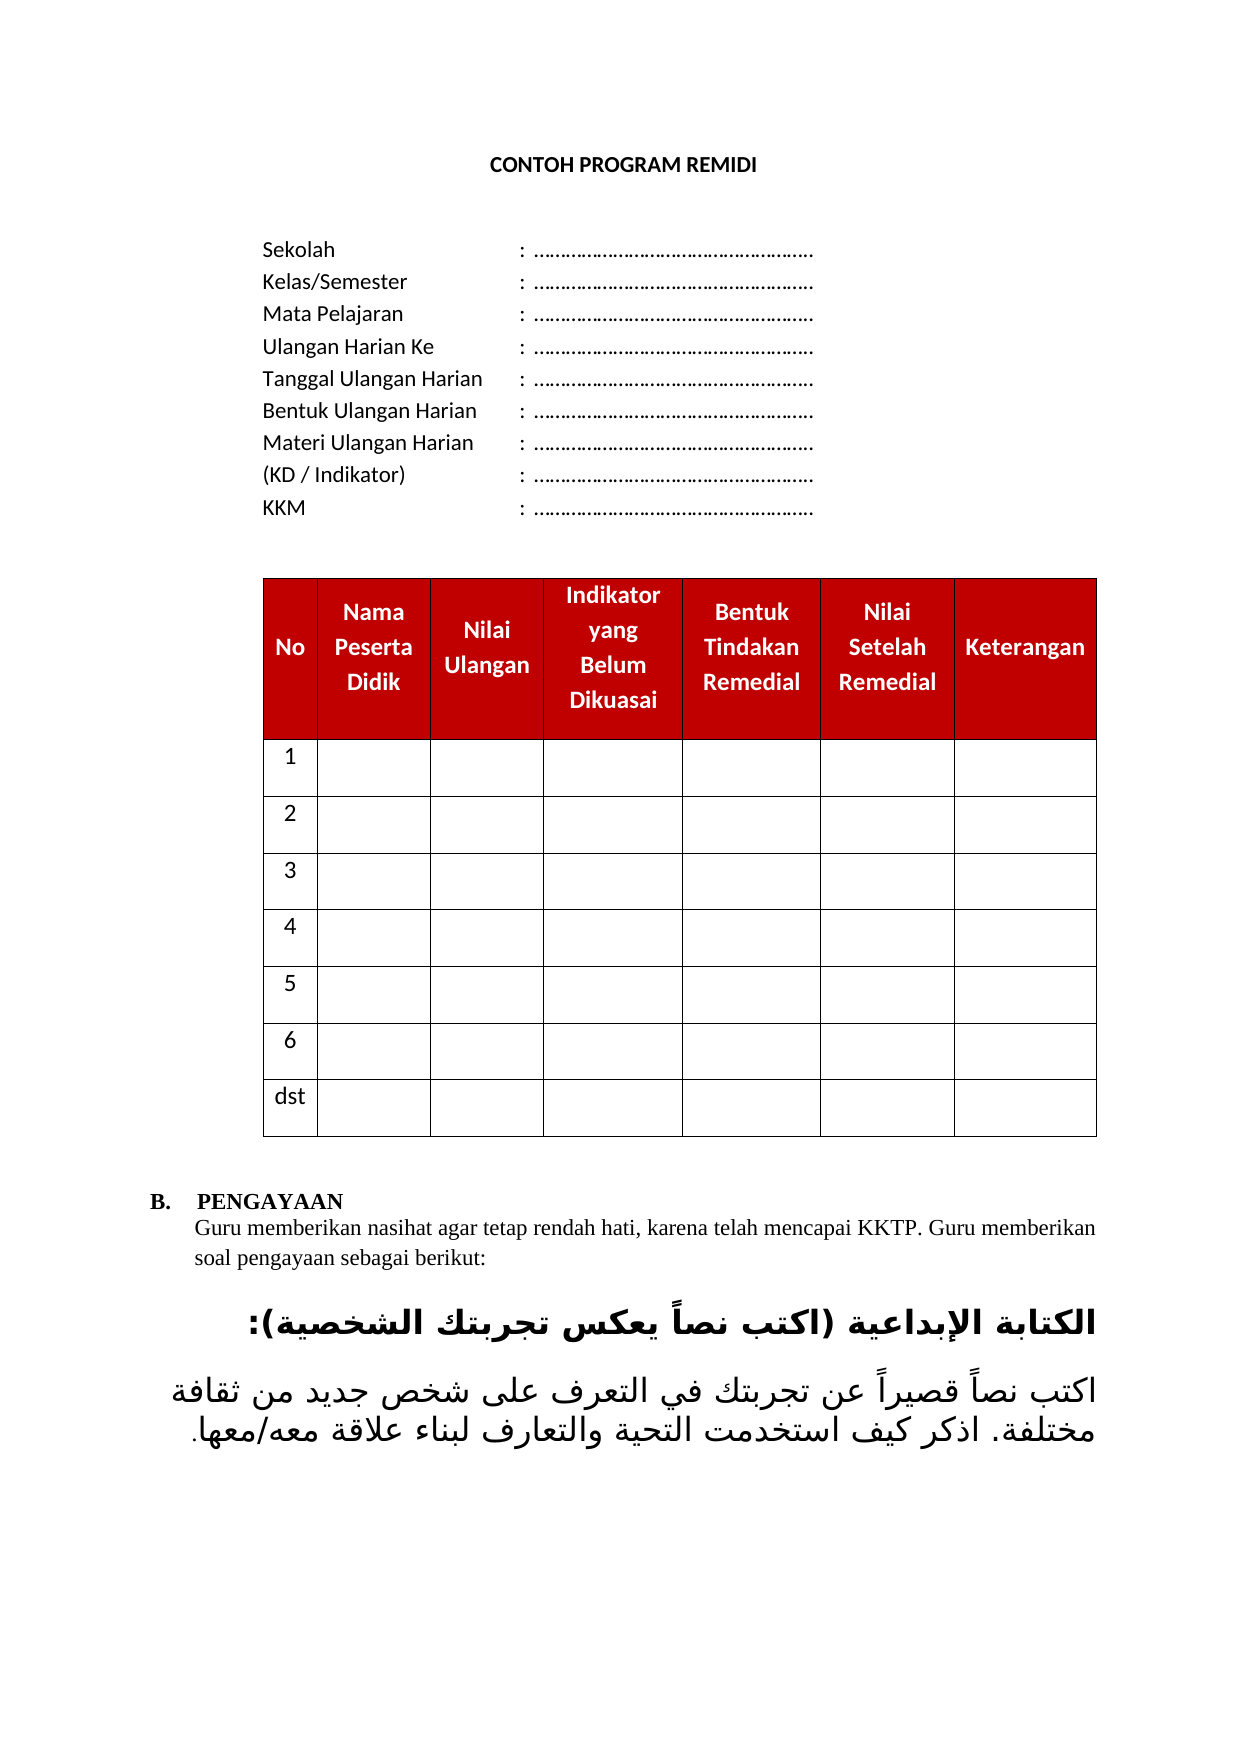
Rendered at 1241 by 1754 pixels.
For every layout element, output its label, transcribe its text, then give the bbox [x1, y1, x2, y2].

table_cell [683, 854, 820, 909]
table_cell 2 [264, 797, 317, 852]
table_cell 3 [264, 854, 317, 909]
table_cell [544, 740, 682, 796]
table_cell [821, 910, 954, 966]
table_cell [318, 1080, 430, 1136]
table_cell [821, 797, 954, 852]
list Mata Pelajaran : …………………………………………….. [262, 299, 1097, 328]
table_cell [318, 797, 430, 852]
table_cell [544, 1024, 682, 1079]
table_cell 1 [264, 740, 317, 796]
table_cell [318, 740, 430, 796]
table_cell [431, 854, 543, 909]
table_cell [955, 1024, 1096, 1079]
table_cell [431, 1024, 543, 1079]
list Guru memberikan nasihat agar tetap rendah hati, karena telah mencapai KKTP. Guru memberikan soal pengayaan sebagai berikut: [194, 1214, 1097, 1271]
table_cell [955, 740, 1096, 796]
table_header Nilai Ulangan [431, 579, 543, 739]
table_cell [955, 797, 1096, 852]
table_cell [955, 854, 1096, 909]
table_cell dst [264, 1080, 317, 1136]
table_cell [683, 797, 820, 852]
table_cell 4 [264, 910, 317, 966]
table_cell [431, 797, 543, 852]
list (KD / Indikator) : …………………………………………….. [262, 461, 1097, 488]
table_cell [544, 1080, 682, 1136]
table_cell [431, 910, 543, 966]
list KKM : …………………………………………….. [262, 493, 1097, 521]
table_cell [318, 1024, 430, 1079]
table_cell [544, 854, 682, 909]
list Kelas/Semester : …………………………………………….. [262, 267, 1097, 295]
list Materi Ulangan Harian : …………………………………………….. [262, 428, 1097, 456]
table_cell [683, 1080, 820, 1136]
table_header Nilai Setelah Remedial [821, 579, 954, 739]
list PENGAYAAN [150, 1188, 1097, 1214]
list Sekolah : …………………………………………….. [262, 235, 1097, 263]
table_cell [683, 910, 820, 966]
table_header Keterangan [955, 579, 1096, 739]
table_cell [431, 740, 543, 796]
table_cell 5 [264, 967, 317, 1022]
table_cell 6 [264, 1024, 317, 1079]
table_cell [821, 740, 954, 796]
table_cell [683, 967, 820, 1022]
table_header Nama Peserta Didik [318, 579, 430, 739]
table_cell [821, 854, 954, 909]
table_cell [821, 1080, 954, 1136]
table_cell [544, 910, 682, 966]
table_cell [544, 797, 682, 852]
table_header Indikator yang Belum Dikuasai [544, 579, 682, 739]
table_cell [431, 1080, 543, 1136]
text اكتب نصاً قصيراً عن تجربتك في التعرف على شخص جديد من ثقافة مختلفة. اذكر كيف استخدمت التحية والتعارف لبناء علاقة معه/معها. [150, 1372, 1097, 1449]
table_cell [318, 910, 430, 966]
table_cell [544, 967, 682, 1022]
table_cell [955, 910, 1096, 966]
table_header No [264, 579, 317, 739]
text CONTOH PROGRAM REMIDI [150, 150, 1097, 178]
table_cell [318, 854, 430, 909]
text الكتابة الإبداعية (اكتب نصاً يعكس تجربتك الشخصية): [150, 1304, 1097, 1343]
table_cell [683, 1024, 820, 1079]
table_cell [431, 967, 543, 1022]
table_cell [955, 1080, 1096, 1136]
table_cell [821, 967, 954, 1022]
table_cell [318, 967, 430, 1022]
table_cell [683, 740, 820, 796]
list Tanggal Ulangan Harian : …………………………………………….. [262, 364, 1097, 392]
table_cell [955, 967, 1096, 1022]
list Ulangan Harian Ke : …………………………………………….. [262, 332, 1097, 360]
table_header Bentuk Tindakan Remedial [683, 579, 820, 739]
table_cell [821, 1024, 954, 1079]
list Bentuk Ulangan Harian : …………………………………………….. [262, 396, 1097, 424]
